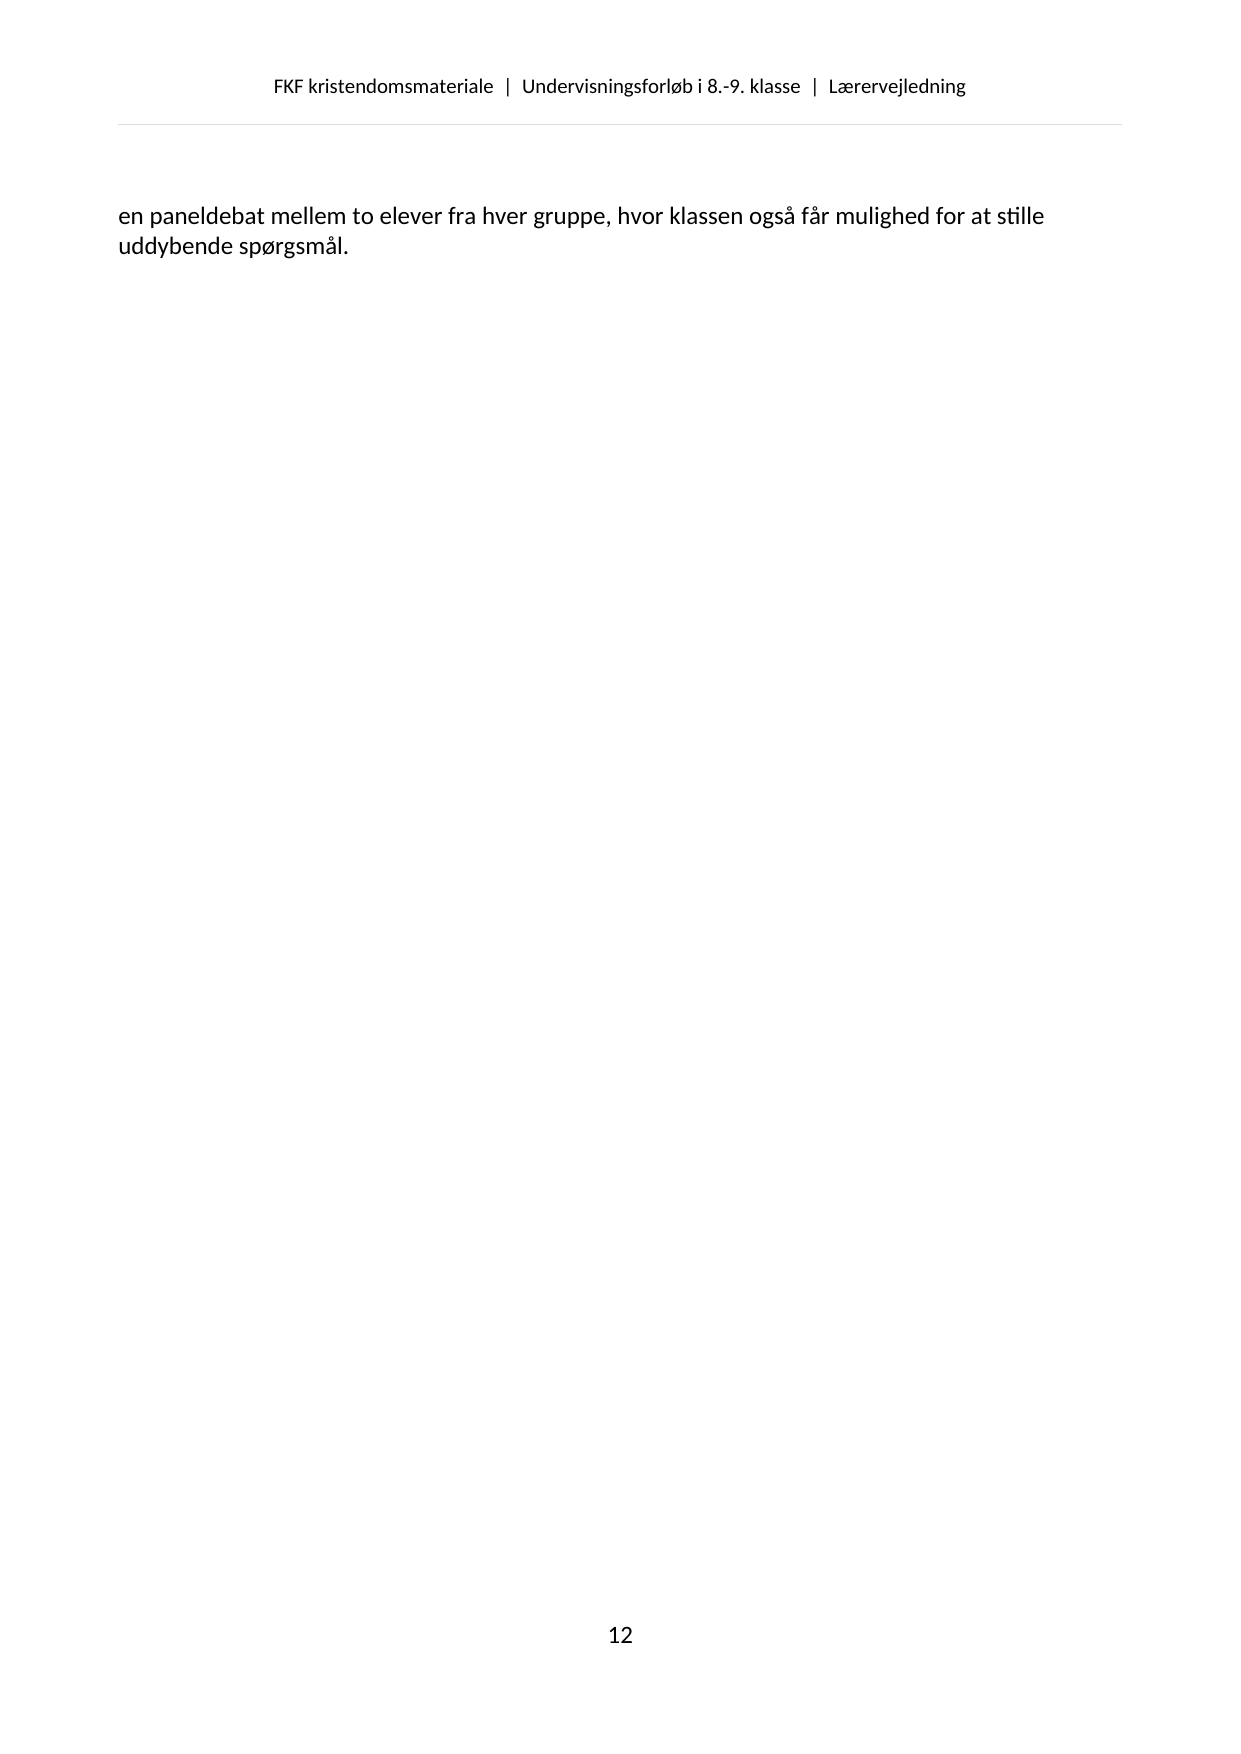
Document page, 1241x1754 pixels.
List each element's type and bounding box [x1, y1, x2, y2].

text [118, 200, 1122, 261]
